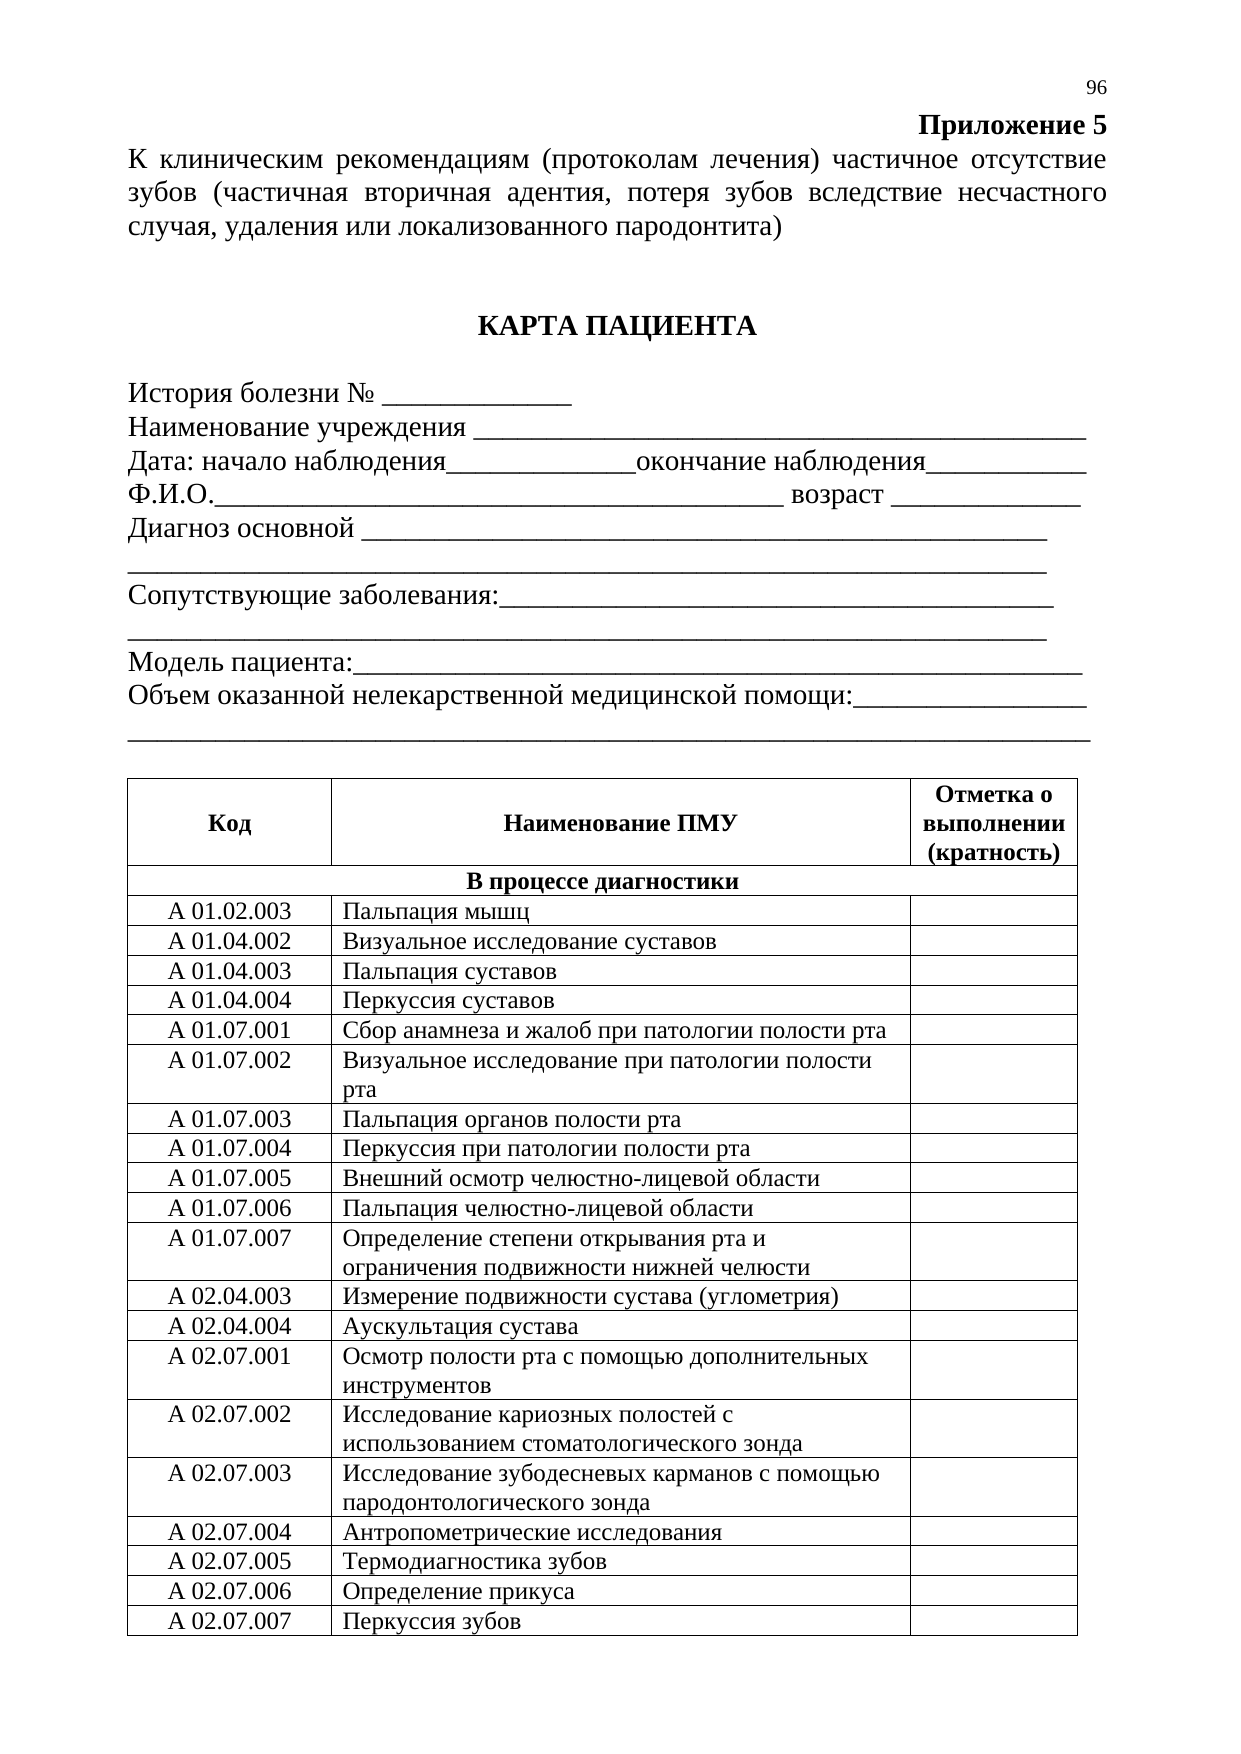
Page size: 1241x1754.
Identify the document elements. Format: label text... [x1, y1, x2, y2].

text Модель пациента:__________________________________________________ [128, 644, 1107, 677]
table_cell Перкуссия суставов [332, 986, 910, 1014]
table_cell [911, 1281, 1077, 1310]
table_cell А 01.07.004 [128, 1134, 331, 1162]
text Ф.И.О._______________________________________ возраст _____________ [128, 476, 1107, 510]
table_cell А 02.07.006 [128, 1576, 331, 1605]
table_cell Исследование зубодесневых карманов с помощью пародонтологического зонда [332, 1458, 910, 1516]
table_cell А 02.07.007 [128, 1606, 331, 1635]
table_header Наименование ПМУ [332, 779, 910, 865]
table_cell [911, 1576, 1077, 1605]
table_cell Пальпация суставов [332, 956, 910, 984]
table_cell А 01.04.002 [128, 926, 331, 955]
text Объем оказанной нелекарственной медицинской помощи:________________ [128, 677, 1107, 711]
table_cell Пальпация мышц [332, 896, 910, 925]
text К клиническим рекомендациям (протоколам лечения) частичное отсутствие зубов (частичная вторичная адентия, потеря зубов вследствие несчастного случая, удаления или локализованного пародонтита) [128, 141, 1107, 241]
table_cell [911, 1015, 1077, 1044]
table_cell [911, 1163, 1077, 1192]
table_cell А 01.04.003 [128, 956, 331, 984]
table_cell А 01.07.007 [128, 1223, 331, 1280]
table_cell Исследование кариозных полостей с использованием стоматологического зонда [332, 1400, 910, 1457]
table_cell А 01.07.001 [128, 1015, 331, 1044]
text __________________________________________________________________ [128, 711, 1107, 744]
table_cell Перкуссия зубов [332, 1606, 910, 1635]
text Сопутствующие заболевания:______________________________________ [128, 577, 1107, 610]
table_cell А 01.02.003 [128, 896, 331, 925]
text Приложение 5 [128, 107, 1107, 141]
table_cell [911, 1311, 1077, 1340]
table_cell Перкуссия при патологии полости рта [332, 1134, 910, 1162]
table_cell [911, 1223, 1077, 1280]
table_cell [911, 896, 1077, 925]
table_cell Определение степени открывания рта и ограничения подвижности нижней челюсти [332, 1223, 910, 1280]
table_cell [911, 1104, 1077, 1132]
table_cell Пальпация челюстно-лицевой области [332, 1193, 910, 1222]
table_cell [911, 1458, 1077, 1516]
table_cell [911, 1045, 1077, 1103]
table_cell А 01.07.005 [128, 1163, 331, 1192]
text Диагноз основной _______________________________________________ [128, 510, 1107, 543]
text Дата: начало наблюдения_____________окончание наблюдения___________ [128, 443, 1107, 476]
table_cell А 02.07.005 [128, 1546, 331, 1575]
table_cell [911, 1400, 1077, 1457]
table_cell А 01.07.006 [128, 1193, 331, 1222]
table_cell [911, 926, 1077, 955]
table_cell Внешний осмотр челюстно-лицевой области [332, 1163, 910, 1192]
table_cell Визуальное исследование суставов [332, 926, 910, 955]
table_cell А 02.04.003 [128, 1281, 331, 1310]
table_cell [911, 1517, 1077, 1545]
table_cell А 02.07.004 [128, 1517, 331, 1545]
table_cell [911, 1341, 1077, 1398]
table_cell Визуальное исследование при патологии полости рта [332, 1045, 910, 1103]
text КАРТА ПАЦИЕНТА [128, 308, 1107, 342]
table_cell А 01.07.003 [128, 1104, 331, 1132]
table_cell [911, 1193, 1077, 1222]
table_cell Осмотр полости рта с помощью дополнительных инструментов [332, 1341, 910, 1398]
table_cell [911, 1606, 1077, 1635]
text _______________________________________________________________ [128, 610, 1107, 644]
table_cell Антропометрические исследования [332, 1517, 910, 1545]
table_cell А 02.07.002 [128, 1400, 331, 1457]
table_cell А 02.07.003 [128, 1458, 331, 1516]
table_cell А 01.07.002 [128, 1045, 331, 1103]
table_cell А 02.07.001 [128, 1341, 331, 1398]
table_header Отметка о выполнении (кратность) [911, 779, 1077, 865]
table_cell Определение прикуса [332, 1576, 910, 1605]
table_cell Измерение подвижности сустава (углометрия) [332, 1281, 910, 1310]
table_cell А 01.04.004 [128, 986, 331, 1014]
text _______________________________________________________________ [128, 543, 1107, 577]
table_cell В процессе диагностики [128, 866, 1077, 895]
table_cell Термодиагностика зубов [332, 1546, 910, 1575]
text История болезни № _____________ [128, 376, 1107, 409]
table_cell [911, 956, 1077, 984]
table_cell [911, 1134, 1077, 1162]
table_header Код [128, 779, 331, 865]
table_cell [911, 986, 1077, 1014]
table_cell Сбор анамнеза и жалоб при патологии полости рта [332, 1015, 910, 1044]
text Наименование учреждения __________________________________________ [128, 409, 1107, 443]
table_cell Пальпация органов полости рта [332, 1104, 910, 1132]
table_cell А 02.04.004 [128, 1311, 331, 1340]
table_cell Аускультация сустава [332, 1311, 910, 1340]
table_cell [911, 1546, 1077, 1575]
